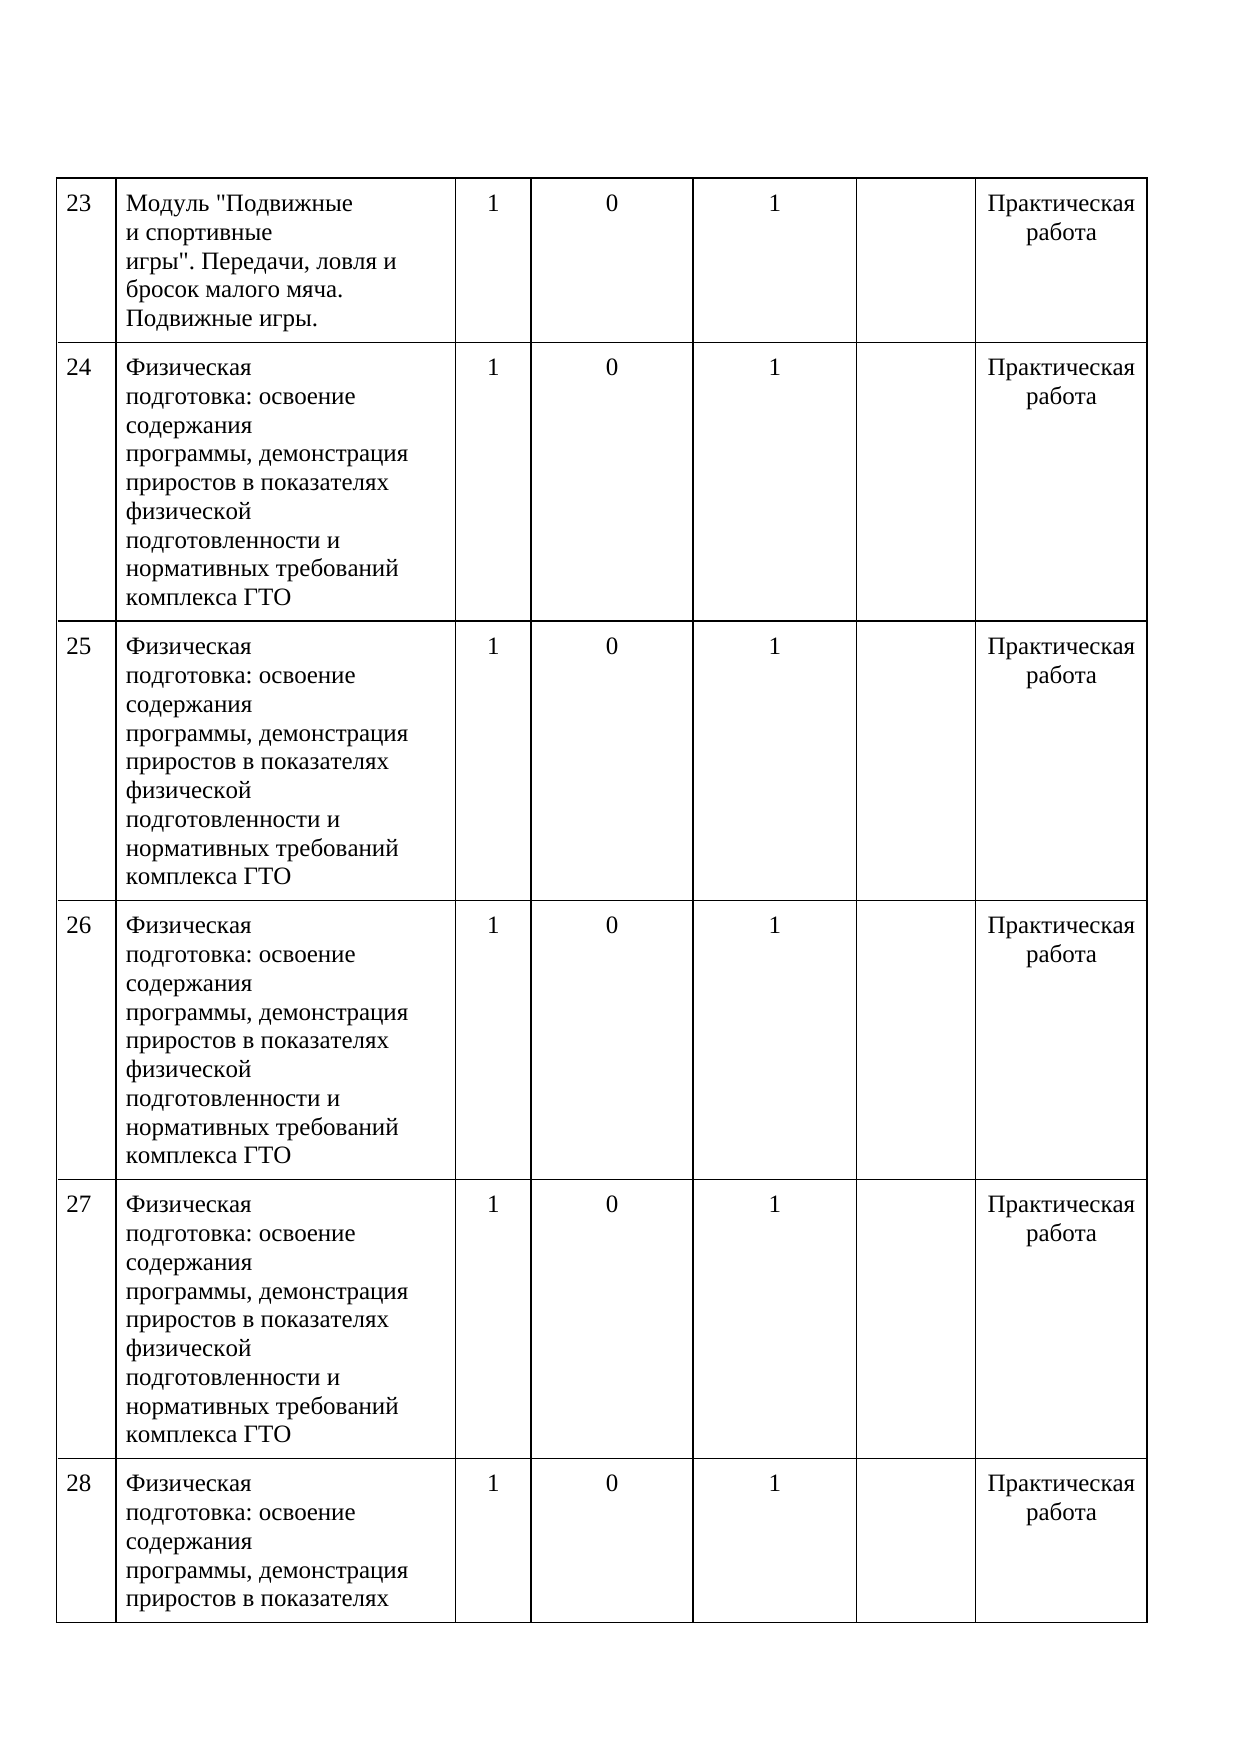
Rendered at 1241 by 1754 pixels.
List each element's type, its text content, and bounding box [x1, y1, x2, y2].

table_cell 1 [694, 1459, 856, 1622]
table_cell 1 [694, 179, 856, 341]
table_cell [857, 622, 975, 899]
table_cell 1 [456, 901, 530, 1178]
table_cell 25 [57, 621, 115, 899]
table_cell Практическая работа [976, 1180, 1146, 1458]
table_cell Практическая работа [976, 343, 1146, 620]
table_cell 1 [694, 901, 856, 1178]
table_cell 1 [694, 343, 856, 620]
table_cell 0 [532, 901, 692, 1178]
table_cell 23 [57, 179, 115, 341]
table_cell 1 [456, 179, 530, 341]
table_cell 0 [532, 1180, 692, 1458]
table_cell Практическая работа [976, 901, 1146, 1178]
table_cell 27 [57, 1180, 115, 1458]
table_cell Модуль "Подвижные и спортивные игры". Передачи, ловля и бросок малого мяча. Подвижные игры. [117, 179, 455, 341]
table_cell 1 [456, 1180, 530, 1458]
table_cell 1 [694, 1180, 856, 1458]
table_cell [857, 1180, 975, 1458]
table_cell 26 [57, 901, 115, 1178]
table_cell 0 [532, 343, 692, 620]
table_cell 24 [57, 343, 115, 620]
table_cell [857, 901, 975, 1178]
table_cell 0 [532, 1459, 692, 1622]
table_cell 28 [57, 1459, 115, 1622]
table_cell [857, 1459, 975, 1622]
table_cell Практическая работа [976, 179, 1146, 341]
table_cell 1 [456, 1459, 530, 1622]
table_cell 1 [694, 622, 856, 899]
table_cell [857, 179, 975, 341]
table_cell Практическая работа [976, 622, 1146, 899]
table_cell 1 [456, 343, 530, 620]
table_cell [117, 1459, 455, 1622]
table_cell 0 [532, 622, 692, 899]
table_cell 0 [532, 179, 692, 341]
table_cell 1 [456, 622, 530, 899]
table_cell Практическая работа [976, 1459, 1146, 1622]
table_cell [857, 343, 975, 620]
